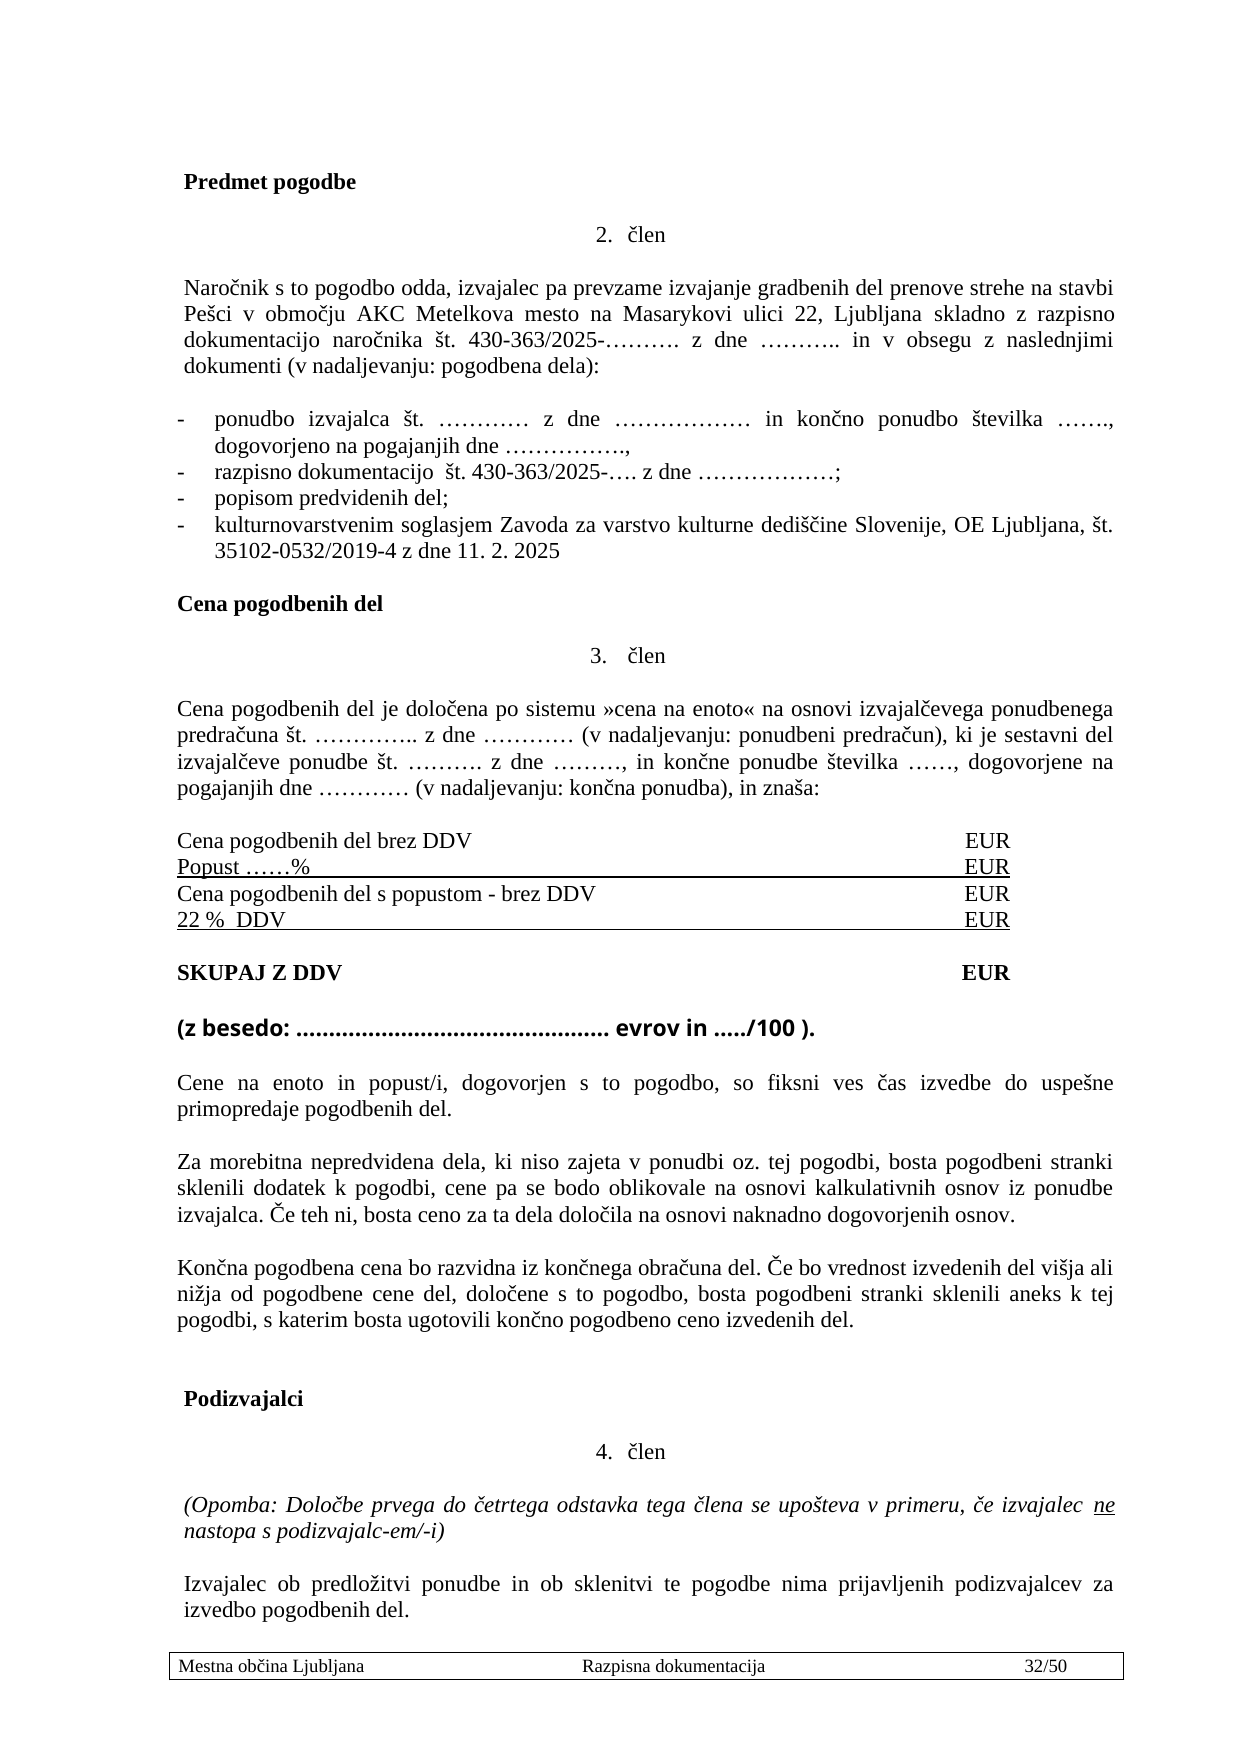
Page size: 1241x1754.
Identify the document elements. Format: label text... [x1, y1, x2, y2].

text (z besedo: ………………………………………… evrov in …../100 ). [177, 1011, 1145, 1043]
text Naročnik s to pogodbo odda, izvajalec pa prevzame izvajanje gradbenih del prenove strehe na stavbi Pešci v območju AKC Metelkova mesto na Masarykovi ulici 22, Ljubljana skladno z razpisno dokumentacijo naročnika št. 430-363/2025-………. z dne ……….. in v obsegu z naslednjimi dokumenti (v nadaljevanju: pogodbena dela): [184, 273, 1115, 379]
text (Opomba: Določbe prvega do četrtega odstavka tega člena se upošteva v primeru, če izvajalec ne nastopa s podizvajalc-em/-i) [184, 1491, 1115, 1543]
text Cene na enoto in popust/i, dogovorjen s to pogodbo, so fiksni ves čas izvedbe do uspešne primopredaje pogodbenih del. [177, 1069, 1115, 1122]
text Predmet pogodbe [184, 168, 1115, 194]
text Podizvajalci [184, 1385, 1115, 1412]
list ponudbo izvajalca št. ………… z dne ……………… in končno ponudbo številka ……., dogovorjeno na pogajanjih dne ……………., [177, 405, 1115, 458]
list člen [141, 642, 1115, 669]
text Cena pogodbenih del s popustom - brez DDV EUR [177, 880, 1115, 906]
text Izvajalec ob predložitvi ponudbe in ob sklenitvi te pogodbe nima prijavljenih podizvajalcev za izvedbo pogodbenih del. [184, 1570, 1115, 1622]
text Cena pogodbenih del je določena po sistemu »cena na enoto« na osnovi izvajalčevega ponudbenega predračuna št. ………….. z dne ………… (v nadaljevanju: ponudbeni predračun), ki je sestavni del izvajalčeve ponudbe št. ………. z dne ………, in končne ponudbe številka ……, dogovorjene na pogajanjih dne ………… (v nadaljevanju: končna ponudba), in znaša: [177, 695, 1115, 801]
text Končna pogodbena cena bo razvidna iz končnega obračuna del. Če bo vrednost izvedenih del višja ali nižja od pogodbene cene del, določene s to pogodbo, bosta pogodbeni stranki sklenili aneks k tej pogodbi, s katerim bosta ugotovili končno pogodbeno ceno izvedenih del. [177, 1253, 1115, 1333]
list popisom predvidenih del; [177, 484, 1115, 511]
list kulturnovarstvenim soglasjem Zavoda za varstvo kulturne dediščine Slovenije, OE Ljubljana, št. 35102-0532/2019-4 z dne 11. 2. 2025 [177, 511, 1115, 563]
list člen [146, 1438, 1115, 1464]
text SKUPAJ Z DDV EUR [177, 959, 1115, 985]
text Cena pogodbenih del [177, 590, 1115, 616]
text 22 % DDV EUR [177, 906, 1115, 932]
text Za morebitna nepredvidena dela, ki niso zajeta v ponudbi oz. tej pogodbi, bosta pogodbeni stranki sklenili dodatek k pogodbi, cene pa se bodo oblikovale na osnovi kalkulativnih osnov iz ponudbe izvajalca. Če teh ni, bosta ceno za ta dela določila na osnovi naknadno dogovorjenih osnov. [177, 1148, 1115, 1227]
list člen [146, 221, 1115, 247]
text Popust ……% EUR [177, 853, 1115, 880]
text Cena pogodbenih del brez DDV EUR [177, 827, 1115, 853]
list razpisno dokumentacijo št. 430-363/2025-…. z dne ………………; [177, 458, 1115, 484]
